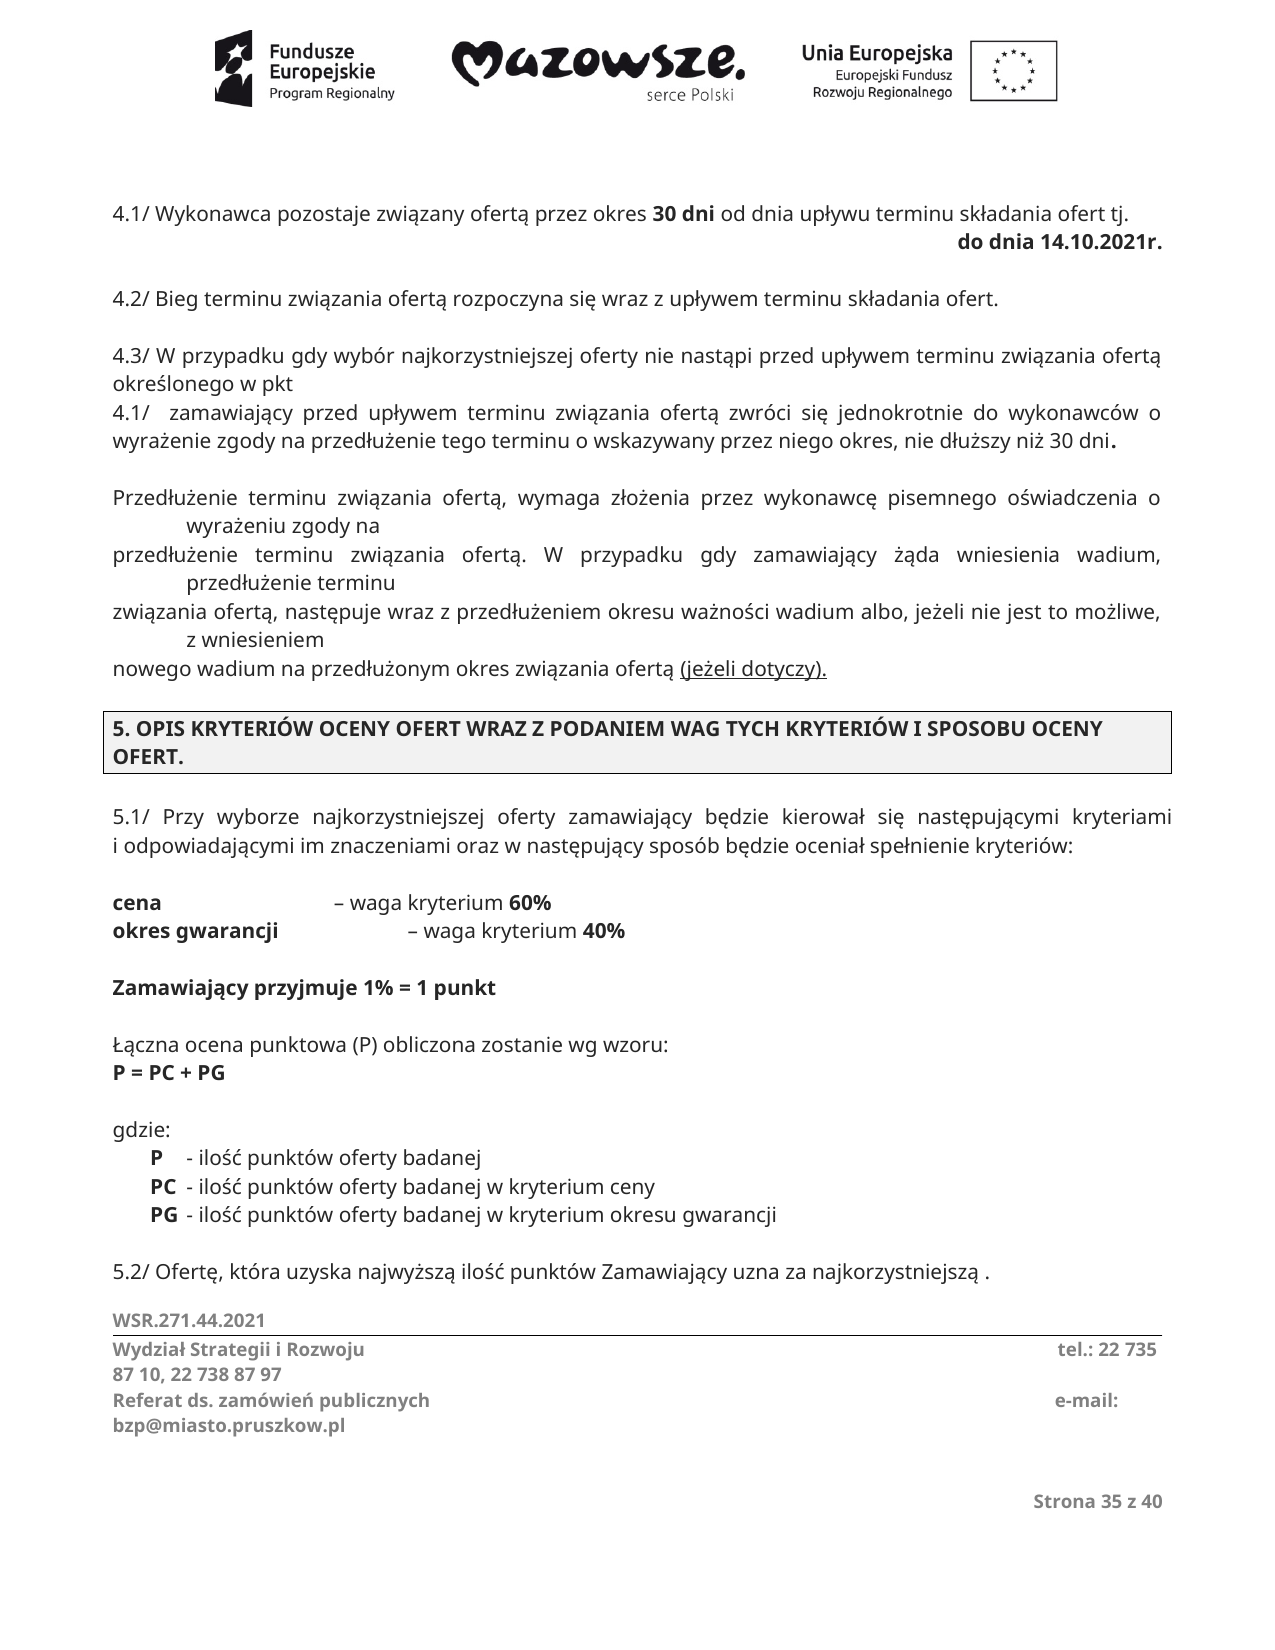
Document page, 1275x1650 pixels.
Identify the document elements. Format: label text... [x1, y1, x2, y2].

text PG - ilość punktów oferty badanej w kryterium okresu gwarancji [112, 1200, 1162, 1229]
text cena – waga kryterium 60% [112, 888, 1162, 916]
text 4.3/ W przypadku gdy wybór najkorzystniejszej oferty nie nastąpi przed upływem terminu związania ofertą określonego w pkt [112, 341, 1162, 398]
text 5.2/ Ofertę, która uzyska najwyższą ilość punktów Zamawiający uzna za najkorzystniejszą . [112, 1257, 1162, 1286]
picture [215, 30, 1060, 107]
text Zamawiający przyjmuje 1% = 1 punkt [112, 973, 1162, 1001]
text Łączna ocena punktowa (P) obliczona zostanie wg wzoru: [112, 1030, 1162, 1058]
text PC - ilość punktów oferty badanej w kryterium ceny [112, 1172, 1162, 1200]
text 5. OPIS KRYTERIÓW OCENY OFERT WRAZ Z PODANIEM WAG TYCH KRYTERIÓW I SPOSOBU OCENY OFERT. [104, 712, 1171, 773]
text 5.1/ Przy wyborze najkorzystniejszej oferty zamawiający będzie kierował się następującymi kryteriami i odpowiadającymi im znaczeniami oraz w następujący sposób będzie oceniał spełnienie kryteriów: [112, 802, 1174, 859]
text 4.1/ zamawiający przed upływem terminu związania ofertą zwróci się jednokrotnie do wykonawców o wyrażenie zgody na przedłużenie tego terminu o wskazywany przez niego okres, nie dłuższy niż 30 dni. [112, 398, 1162, 455]
text związania ofertą, następuje wraz z przedłużeniem okresu ważności wadium albo, jeżeli nie jest to możliwe, z wniesieniem [112, 597, 1162, 654]
text P = PC + PG [112, 1058, 1162, 1087]
text do dnia 14.10.2021r. [112, 227, 1162, 256]
text gdzie: [112, 1115, 1162, 1143]
text Przedłużenie terminu związania ofertą, wymaga złożenia przez wykonawcę pisemnego oświadczenia o wyrażeniu zgody na [112, 483, 1162, 540]
text przedłużenie terminu związania ofertą. W przypadku gdy zamawiający żąda wniesienia wadium, przedłużenie terminu [112, 540, 1162, 597]
text 4.2/ Bieg terminu związania ofertą rozpoczyna się wraz z upływem terminu składania ofert. [112, 284, 1162, 313]
text 4.1/ Wykonawca pozostaje związany ofertą przez okres 30 dni od dnia upływu terminu składania ofert tj. [112, 199, 1162, 227]
text nowego wadium na przedłużonym okres związania ofertą (jeżeli dotyczy). [112, 654, 1162, 682]
text P - ilość punktów oferty badanej [112, 1143, 1162, 1172]
text okres gwarancji – waga kryterium 40% [112, 916, 1162, 944]
